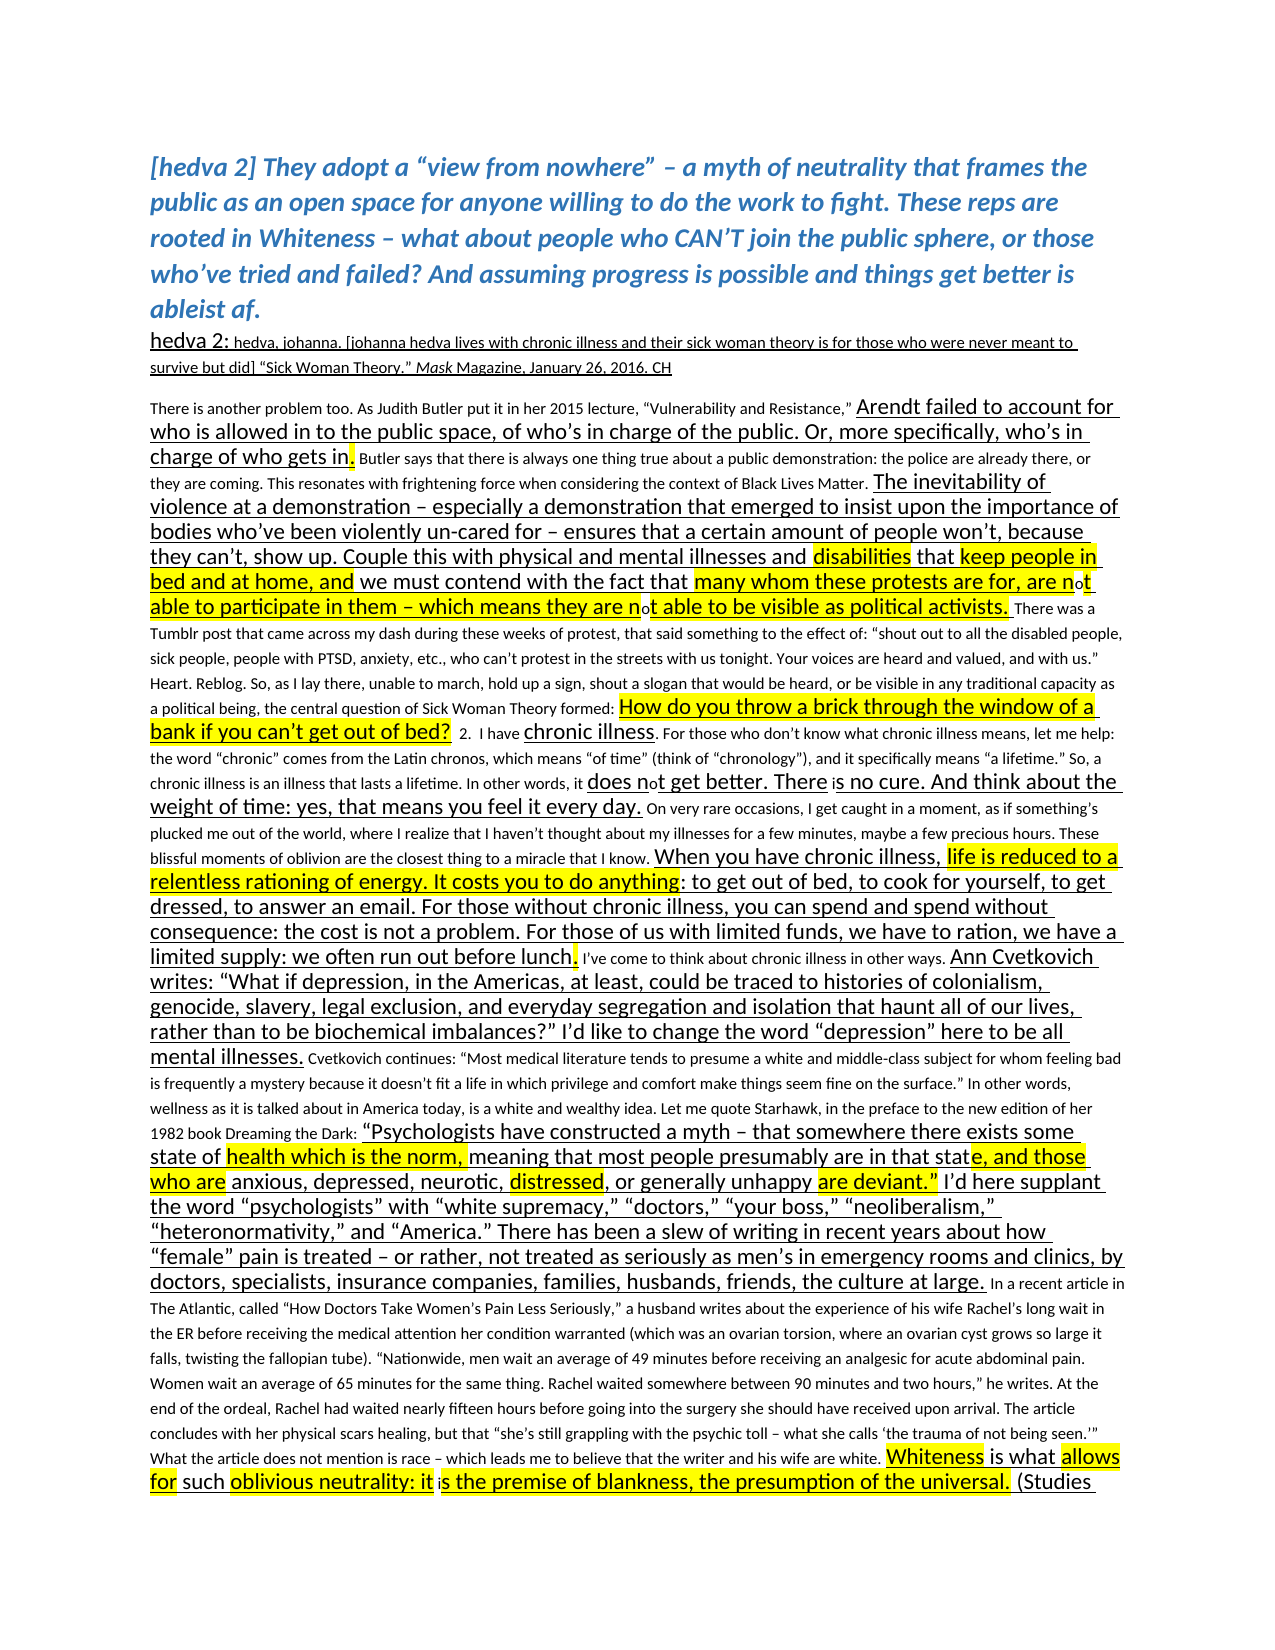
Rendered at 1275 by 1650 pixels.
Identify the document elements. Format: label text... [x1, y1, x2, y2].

subtitle [hedva 2] They adopt a “view from nowhere” – a myth of neutrality that frames the public as an open space for anyone willing to do the work to fight. These reps are rooted in Whiteness – what about people who CAN’T join the public sphere, or those who’ve tried and failed? And assuming progress is possible and things get better is ableist af. [150, 150, 1125, 326]
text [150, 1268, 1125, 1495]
text hedva 2: hedva, johanna. [johanna hedva lives with chronic illness and their sick woman theory is for those who were never meant to survive but did] “Sick Woman Theory.” Mask Magazine, January 26, 2016. CH [150, 328, 1125, 378]
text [150, 395, 1125, 1267]
